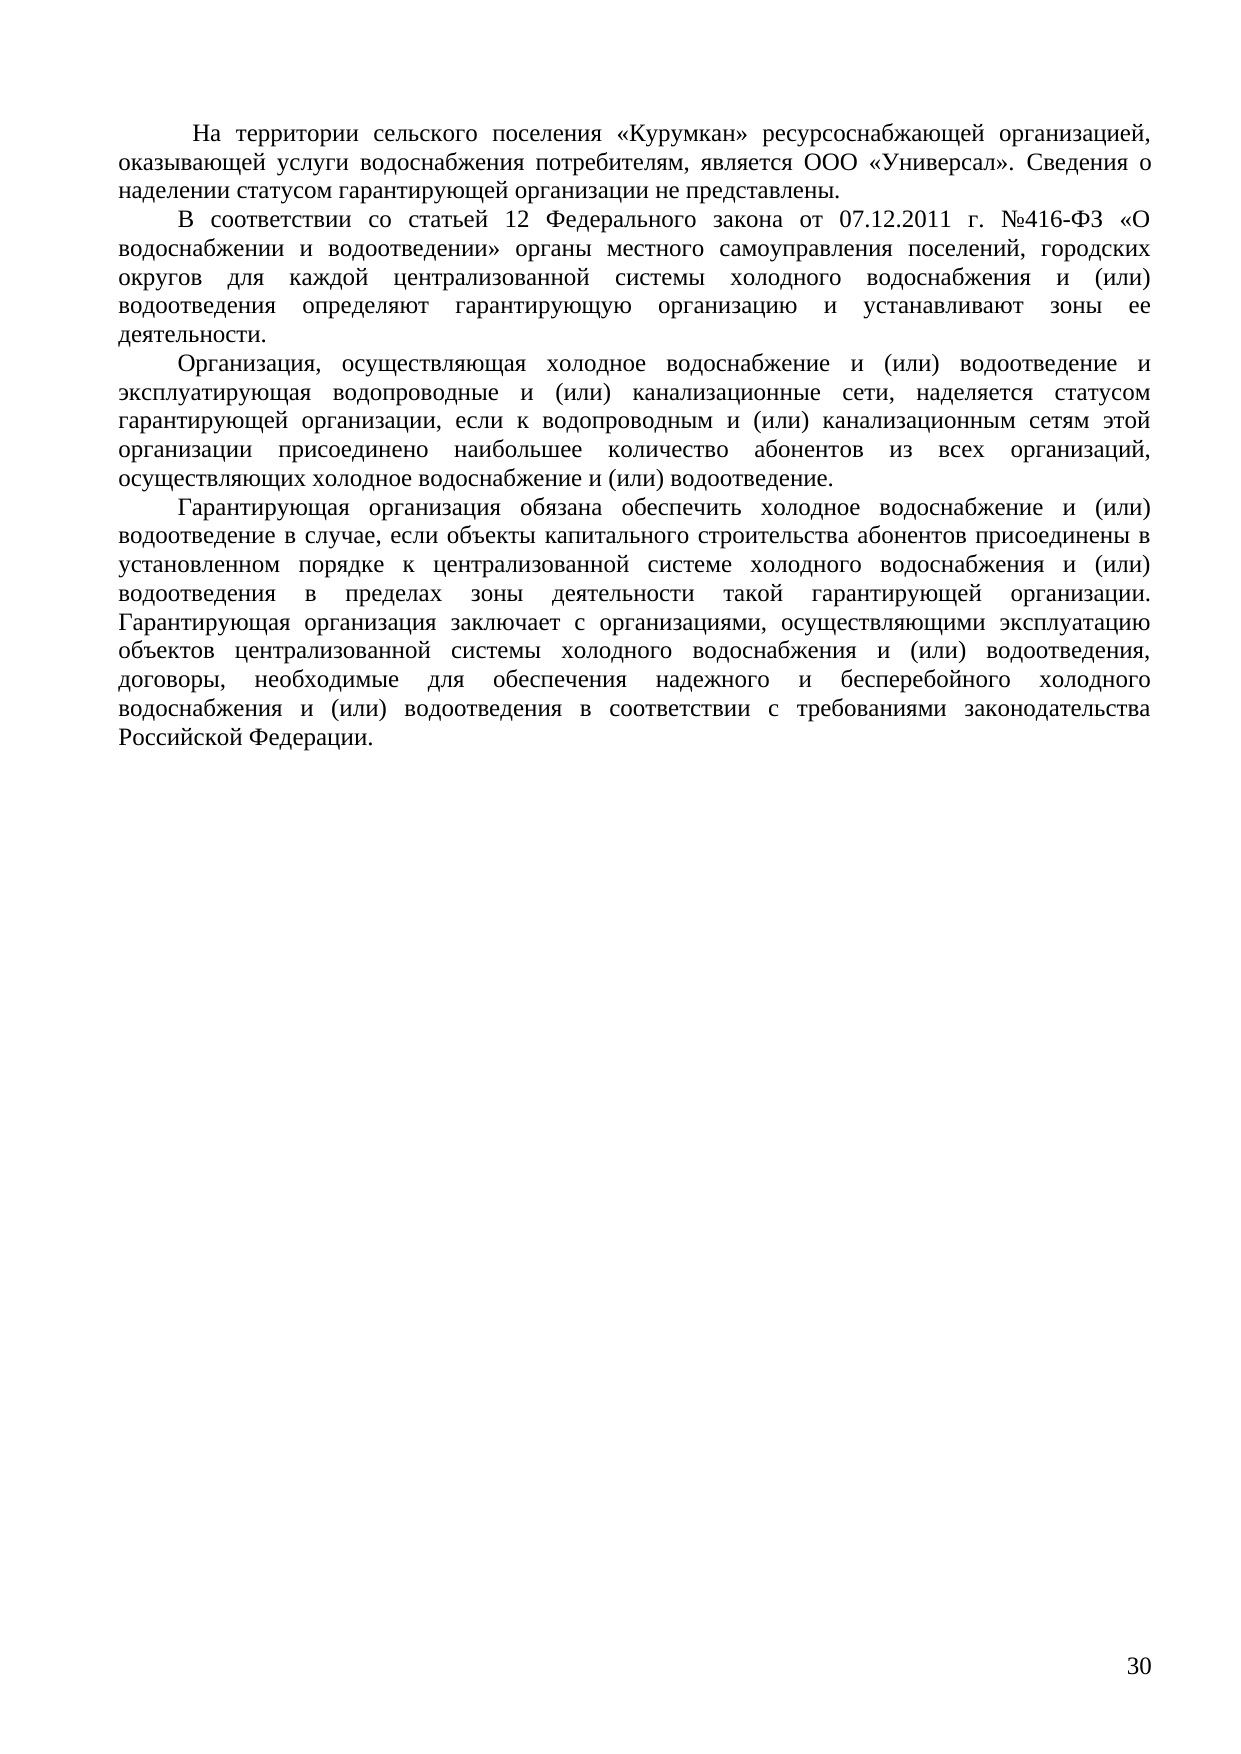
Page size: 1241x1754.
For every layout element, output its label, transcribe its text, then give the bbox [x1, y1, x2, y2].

text В соответствии со статьей 12 Федерального закона от 07.12.2011 г. №416-ФЗ «О водоснабжении и водоотведении» органы местного самоуправления поселений, городских округов для каждой централизованной системы холодного водоснабжения и (или) водоотведения определяют гарантирующую организацию и устанавливают зоны ее деятельности. [118, 204, 1152, 348]
text Организация, осуществляющая холодное водоснабжение и (или) водоотведение и эксплуатирующая водопроводные и (или) канализационные сети, наделяется статусом гарантирующей организации, если к водопроводным и (или) канализационным сетям этой организации присоединено наибольшее количество абонентов из всех организаций, осуществляющих холодное водоснабжение и (или) водоотведение. [118, 348, 1152, 492]
text На территории сельского поселения «Курумкан» ресурсоснабжающей организацией, оказывающей услуги водоснабжения потребителям, является ООО «Универсал». Сведения о наделении статусом гарантирующей организации не представлены. [118, 118, 1152, 204]
text Гарантирующая организация обязана обеспечить холодное водоснабжение и (или) водоотведение в случае, если объекты капитального строительства абонентов присоединены в установленном порядке к централизованной системе холодного водоснабжения и (или) водоотведения в пределах зоны деятельности такой гарантирующей организации. Гарантирующая организация заключает с организациями, осуществляющими эксплуатацию объектов централизованной системы холодного водоснабжения и (или) водоотведения, договоры, необходимые для обеспечения надежного и бесперебойного холодного водоснабжения и (или) водоотведения в соответствии с требованиями законодательства Российской Федерации. [118, 492, 1152, 751]
